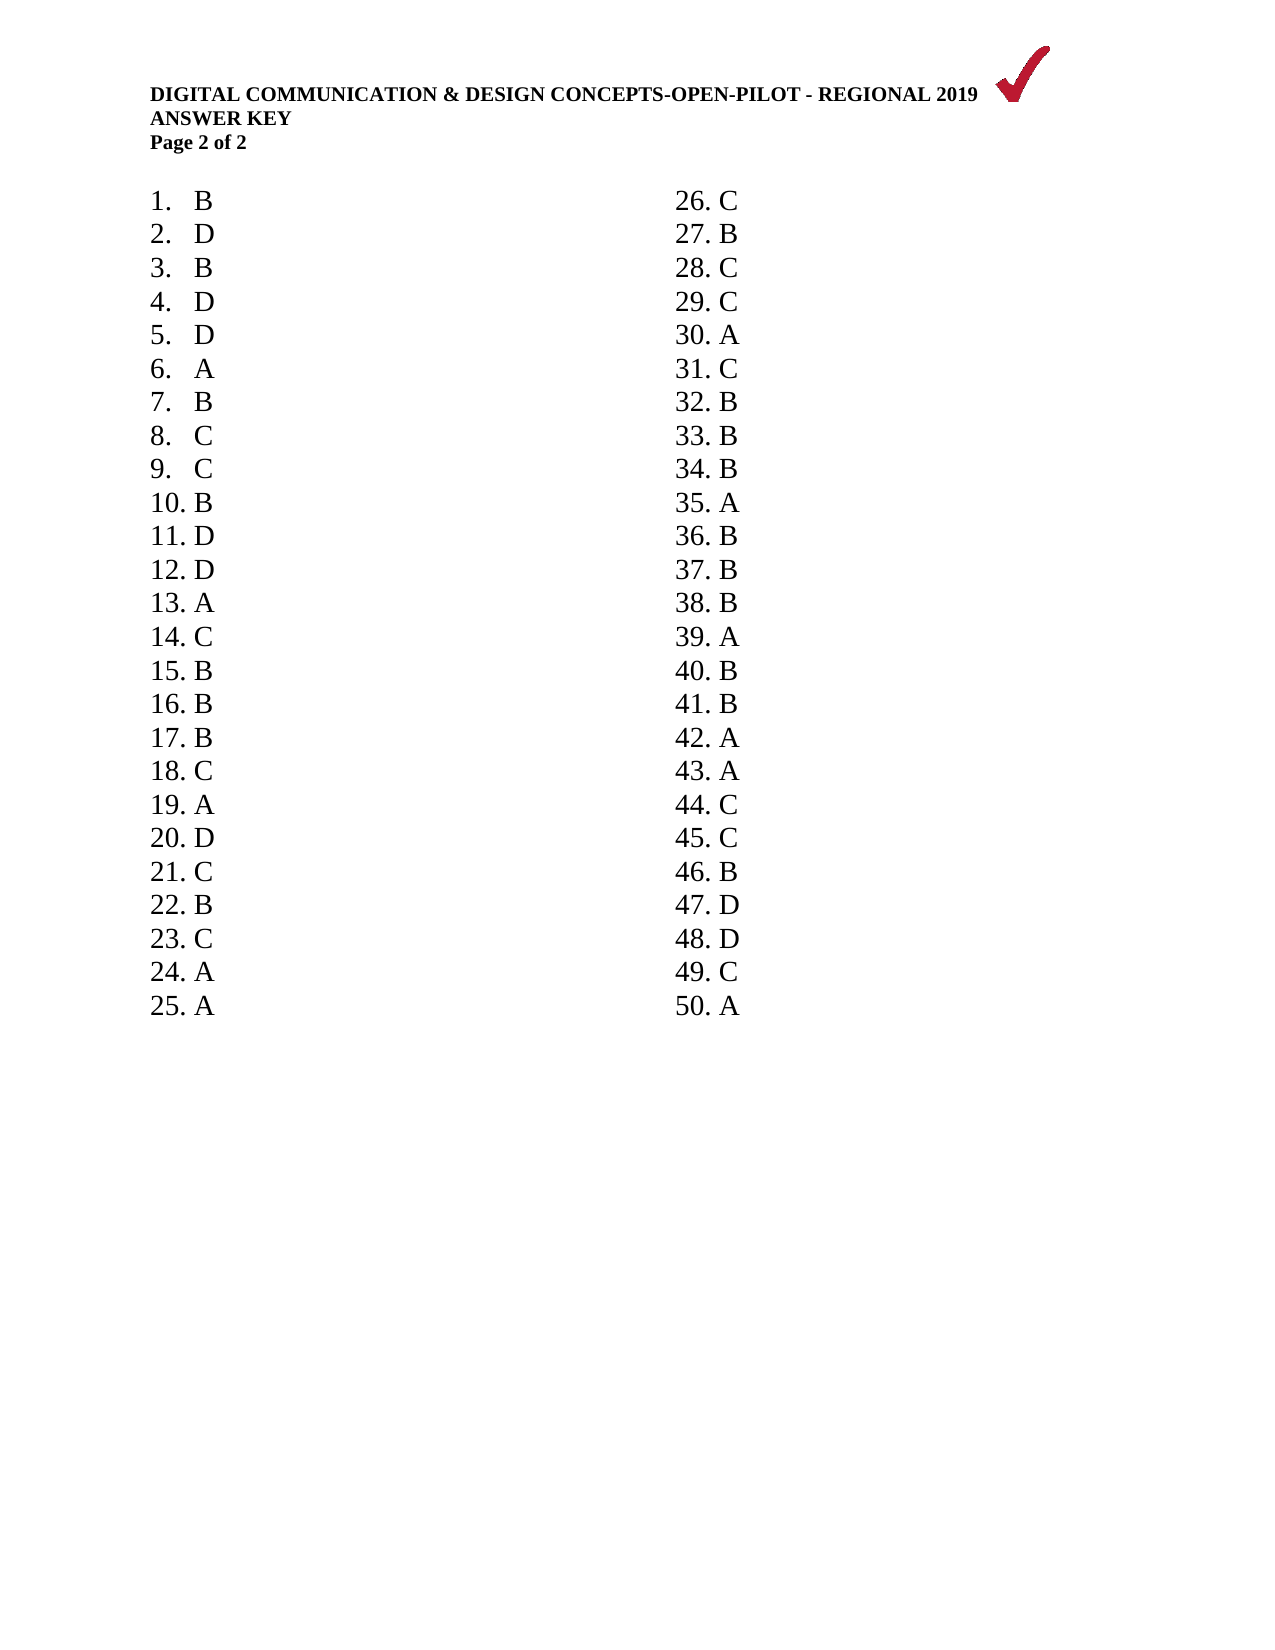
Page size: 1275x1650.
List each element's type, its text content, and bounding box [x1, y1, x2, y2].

text 11. D [150, 518, 600, 552]
text 43. A [675, 753, 1125, 787]
text 46. B [675, 854, 1125, 887]
text 49. C [675, 954, 1125, 988]
text 31. C [675, 351, 1125, 384]
text 8. C [150, 418, 600, 451]
text 6. A [150, 351, 600, 384]
picture [995, 46, 1050, 102]
text 1. B [150, 183, 600, 217]
text 5. D [150, 317, 600, 351]
text 41. B [675, 686, 1125, 720]
text 30. A [675, 317, 1125, 351]
text 40. B [675, 653, 1125, 686]
text 47. D [675, 887, 1125, 921]
text 2. D [150, 217, 600, 250]
text 12. D [150, 552, 600, 586]
text 42. A [675, 720, 1125, 753]
text 20. D [150, 820, 600, 854]
text 25. A26. C [150, 988, 600, 1022]
text 21. C [150, 854, 600, 887]
text 38. B [675, 586, 1125, 619]
text 16. B [150, 686, 600, 720]
text 10. B [150, 485, 600, 518]
text 33. B [675, 418, 1125, 451]
text 32. B [675, 384, 1125, 418]
text 45. C [675, 820, 1125, 854]
text 15. B [150, 653, 600, 686]
text 14. C [150, 619, 600, 653]
text 9. C [150, 451, 600, 485]
text 29. C [675, 284, 1125, 317]
text 44. C [675, 787, 1125, 820]
text 24. A [150, 954, 600, 988]
text 17. B [150, 720, 600, 753]
text 22. B [150, 887, 600, 921]
text 48. D [675, 921, 1125, 954]
text 27. B [675, 217, 1125, 250]
text 28. C [675, 250, 1125, 284]
text 35. A [675, 485, 1125, 518]
text 7. B [150, 384, 600, 418]
text 36. B [675, 518, 1125, 552]
text 50. A [675, 988, 1125, 1022]
text 19. A [150, 787, 600, 820]
text 37. B [675, 552, 1125, 586]
text 34. B [675, 451, 1125, 485]
text 23. C [150, 921, 600, 954]
text 3. B [150, 250, 600, 284]
text 39. A [675, 619, 1125, 653]
text 18. C [150, 753, 600, 787]
text 13. A [150, 586, 600, 619]
text 4. D [150, 284, 600, 317]
